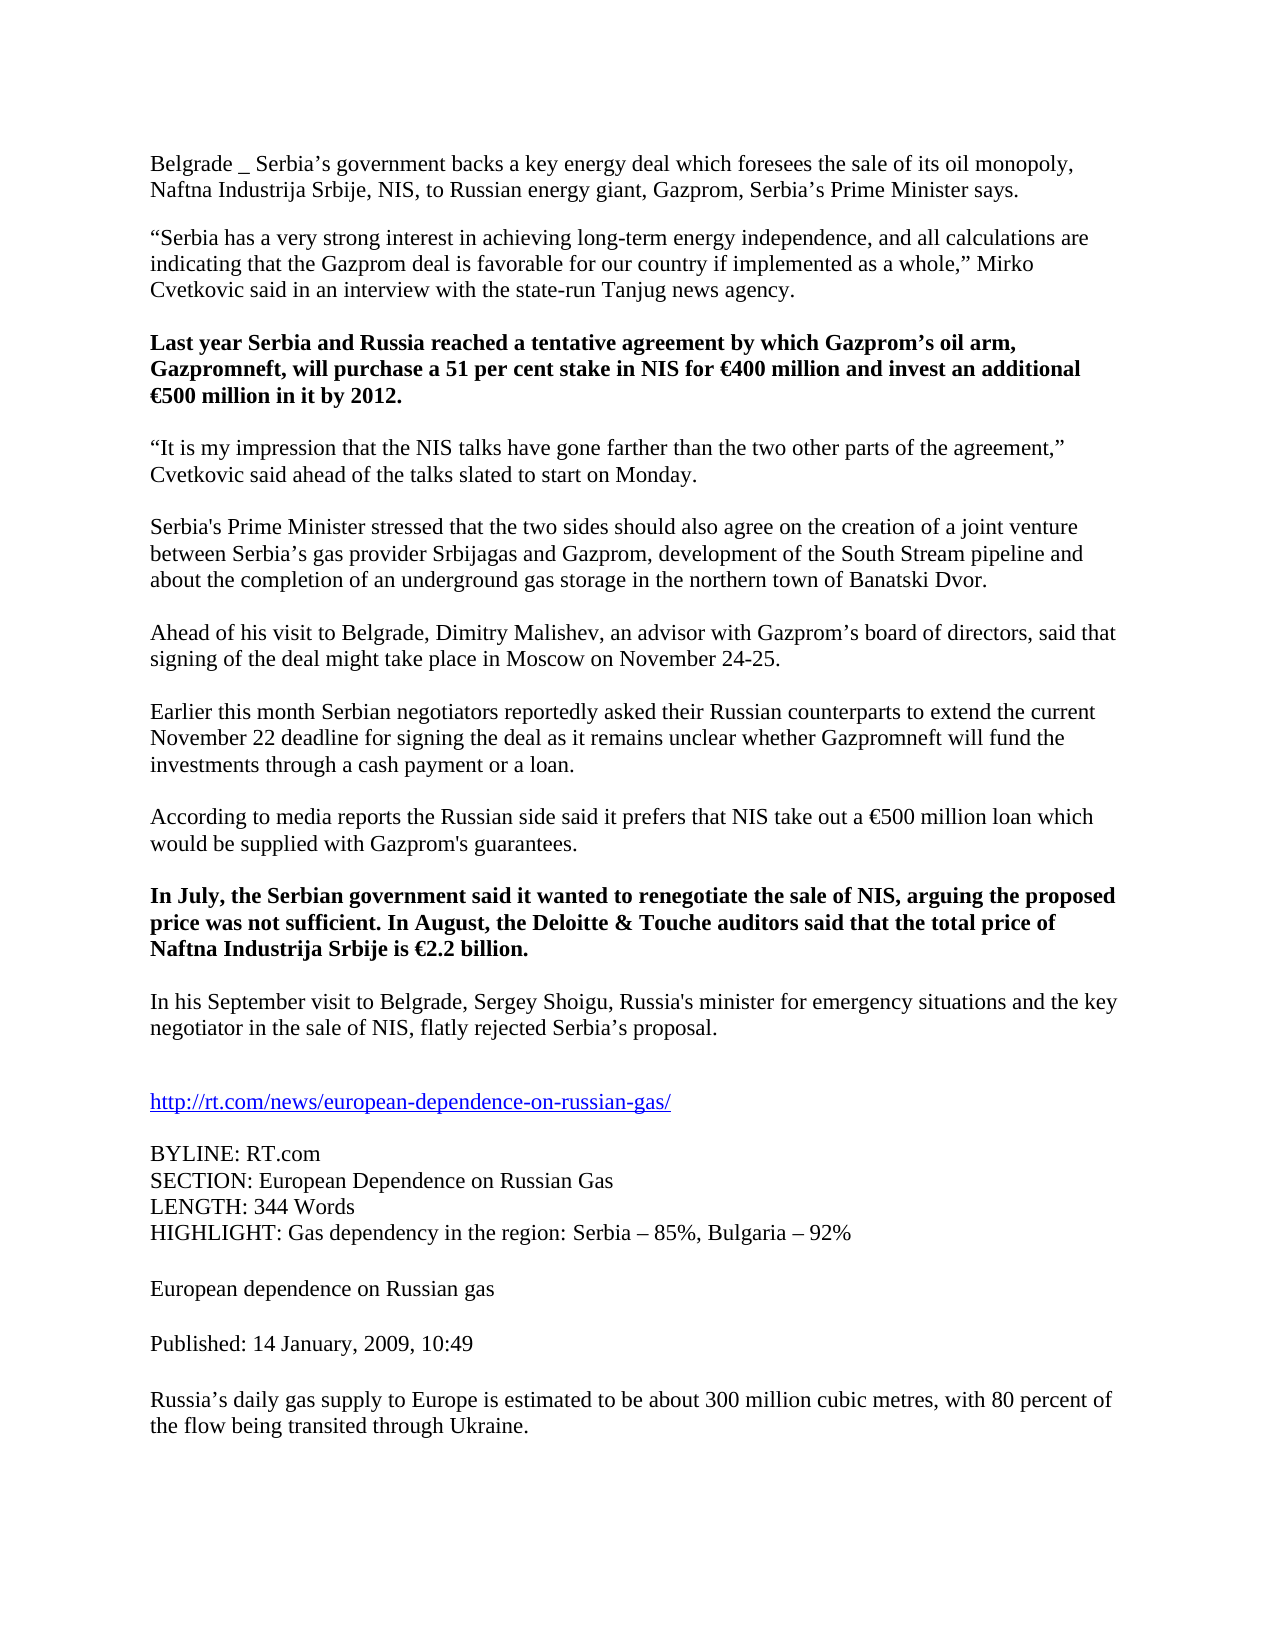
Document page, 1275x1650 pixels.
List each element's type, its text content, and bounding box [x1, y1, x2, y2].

text Russia’s daily gas supply to Europe is estimated to be about 300 million cubic metres, with 80 percent of the flow being transited through Ukraine. [150, 1386, 1125, 1439]
subtitle European dependence on Russian gas [150, 1275, 1125, 1301]
text http://rt.com/news/european-dependence-on-russian-gas/ [150, 1088, 1125, 1114]
text “Serbia has a very strong interest in achieving long-term energy independence, and all calculations are indicating that the Gazprom deal is favorable for our country if implemented as a whole,” Mirko Cvetkovic said in an interview with the state-run Tanjug news agency. Last year Serbia and Russia reached a tentative agreement by which Gazprom’s oil arm, Gazpromneft, will purchase a 51 per cent stake in NIS for €400 million and invest an additional €500 million in it by 2012. “It is my impression that the NIS talks have gone farther than the two other parts of the agreement,” Cvetkovic said ahead of the talks slated to start on Monday. Serbia's Prime Minister stressed that the two sides should also agree on the creation of a joint venture between Serbia’s gas provider Srbijagas and Gazprom, development of the South Stream pipeline and about the completion of an underground gas storage in the northern town of Banatski Dvor. Ahead of his visit to Belgrade, Dimitry Malishev, an advisor with Gazprom’s board of directors, said that signing of the deal might take place in Moscow on November 24-25. Earlier this month Serbian negotiators reportedly asked their Russian counterparts to extend the current November 22 deadline for signing the deal as it remains unclear whether Gazpromneft will fund the investments through a cash payment or a loan. According to media reports the Russian side said it prefers that NIS take out a €500 million loan which would be supplied with Gazprom's guarantees. In July, the Serbian government said it wanted to renegotiate the sale of NIS, arguing the proposed price was not sufficient. In August, the Deloitte & Touche auditors said that the total price of Naftna Industrija Srbije is €2.2 billion. In his September visit to Belgrade, Sergey Shoigu, Russia's minister for emergency situations and the key negotiator in the sale of NIS, flatly rejected Serbia’s proposal. [150, 223, 1125, 1041]
text BYLINE: RT.com [150, 1140, 1125, 1167]
text Belgrade _ Serbia’s government backs a key energy deal which foresees the sale of its oil monopoly, Naftna Industrija Srbije, NIS, to Russian energy giant, Gazprom, Serbia’s Prime Minister says. [150, 150, 1125, 203]
text Published: 14 January, 2009, 10:49 [150, 1331, 1125, 1357]
text HIGHLIGHT: Gas dependency in the region: Serbia – 85%, Bulgaria – 92% [150, 1219, 1125, 1246]
text SECTION: European Dependence on Russian Gas [150, 1167, 1125, 1193]
text LENGTH: 344 Words [150, 1193, 1125, 1219]
